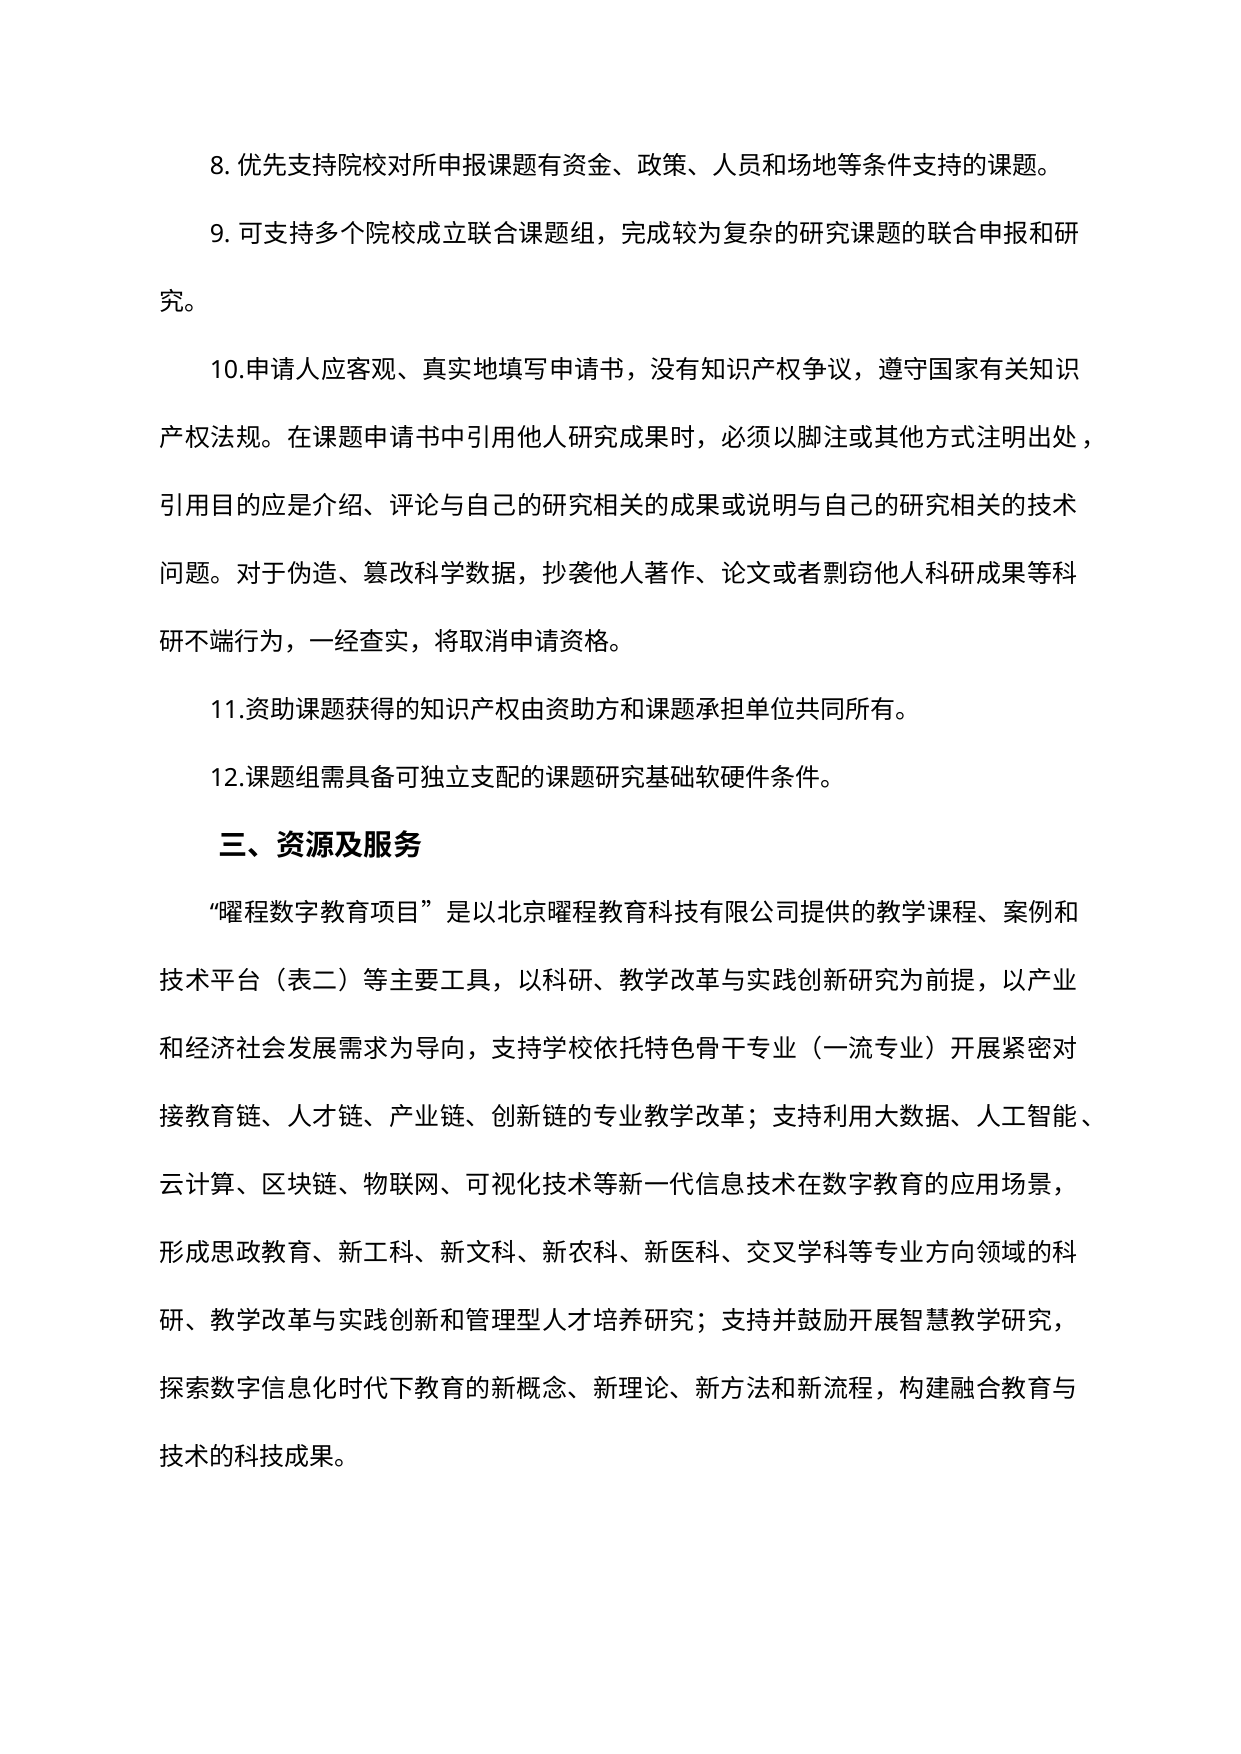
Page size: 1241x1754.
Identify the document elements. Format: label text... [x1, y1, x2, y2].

subtitle 三、资源及服务 [159, 809, 1081, 877]
text 8. 优先支持院校对所申报课题有资金、政策、人员和场地等条件支持的课题。 [159, 130, 1081, 198]
text 10.申请人应客观、真实地填写申请书，没有知识产权争议，遵守国家有关知识产权法规。在课题申请书中引用他人研究成果时，必须以脚注或其他方式注明出处，引用目的应是介绍、评论与自己的研究相关的成果或说明与自己的研究相关的技术问题。对于伪造、篡改科学数据，抄袭他人著作、论文或者剽窃他人科研成果等科研不端行为，一经查实，将取消申请资格。 [159, 334, 1081, 673]
text “曜程数字教育项目”是以北京曜程教育科技有限公司提供的教学课程、案例和技术平台（表二）等主要工具，以科研、教学改革与实践创新研究为前提，以产业和经济社会发展需求为导向，支持学校依托特色骨干专业（一流专业）开展紧密对接教育链、人才链、产业链、创新链的专业教学改革；支持利用大数据、人工智能、云计算、区块链、物联网、可视化技术等新一代信息技术在数字教育的应用场景，形成思政教育、新工科、新文科、新农科、新医科、交叉学科等专业方向领域的科研、教学改革与实践创新和管理型人才培养研究；支持并鼓励开展智慧教学研究，探索数字信息化时代下教育的新概念、新理论、新方法和新流程，构建融合教育与技术的科技成果。 [159, 877, 1081, 1488]
text 11.资助课题获得的知识产权由资助方和课题承担单位共同所有。 [159, 673, 1081, 741]
text 9. 可支持多个院校成立联合课题组，完成较为复杂的研究课题的联合申报和研究。 [159, 198, 1081, 334]
text 12.课题组需具备可独立支配的课题研究基础软硬件条件。 [159, 741, 1081, 809]
